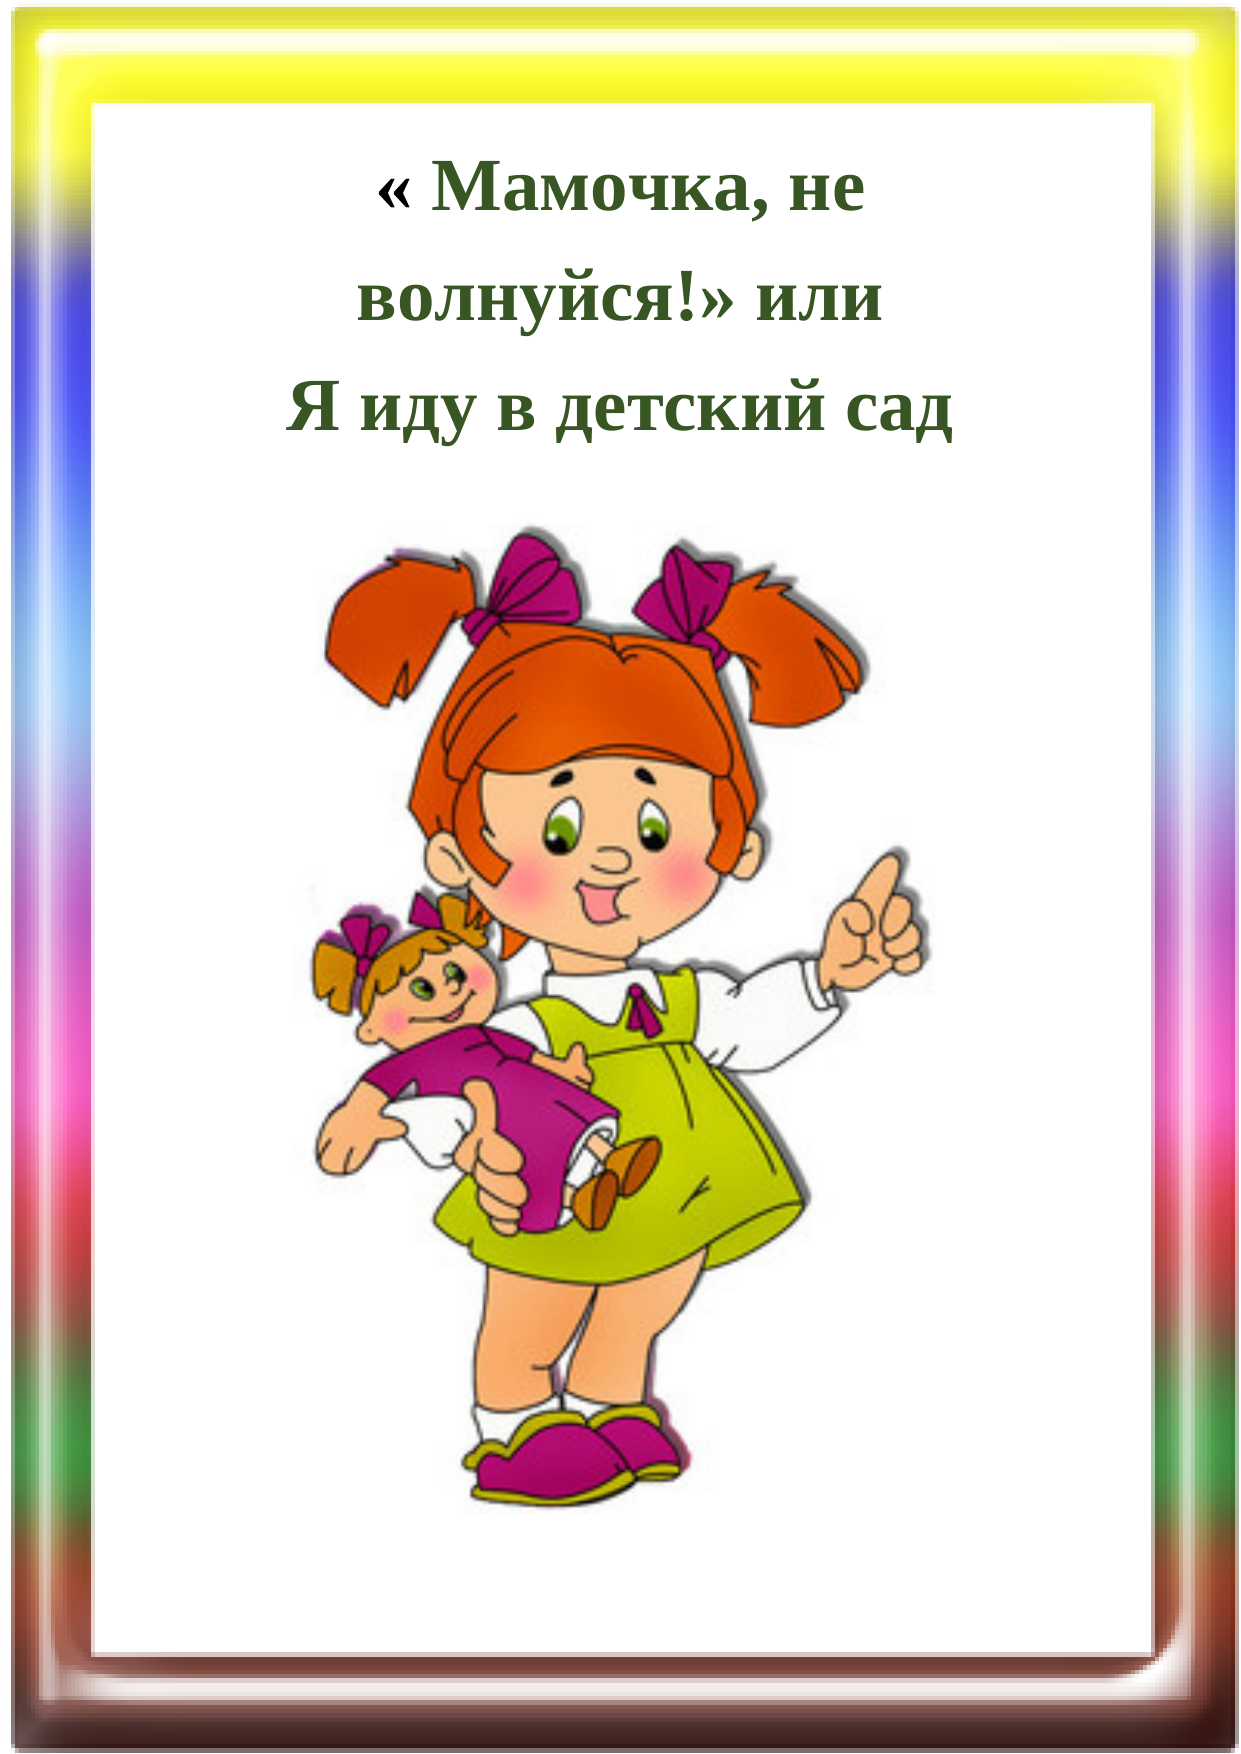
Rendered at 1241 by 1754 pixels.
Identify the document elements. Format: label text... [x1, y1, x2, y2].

picture [3, 337, 1240, 360]
picture [3, 227, 1240, 250]
text волнуйся!» или [0, 250, 1240, 337]
text Я иду в детский сад [0, 360, 1240, 446]
picture [3, 0, 1240, 141]
text « Мамочка, не [0, 141, 1240, 227]
picture [3, 446, 1240, 1754]
